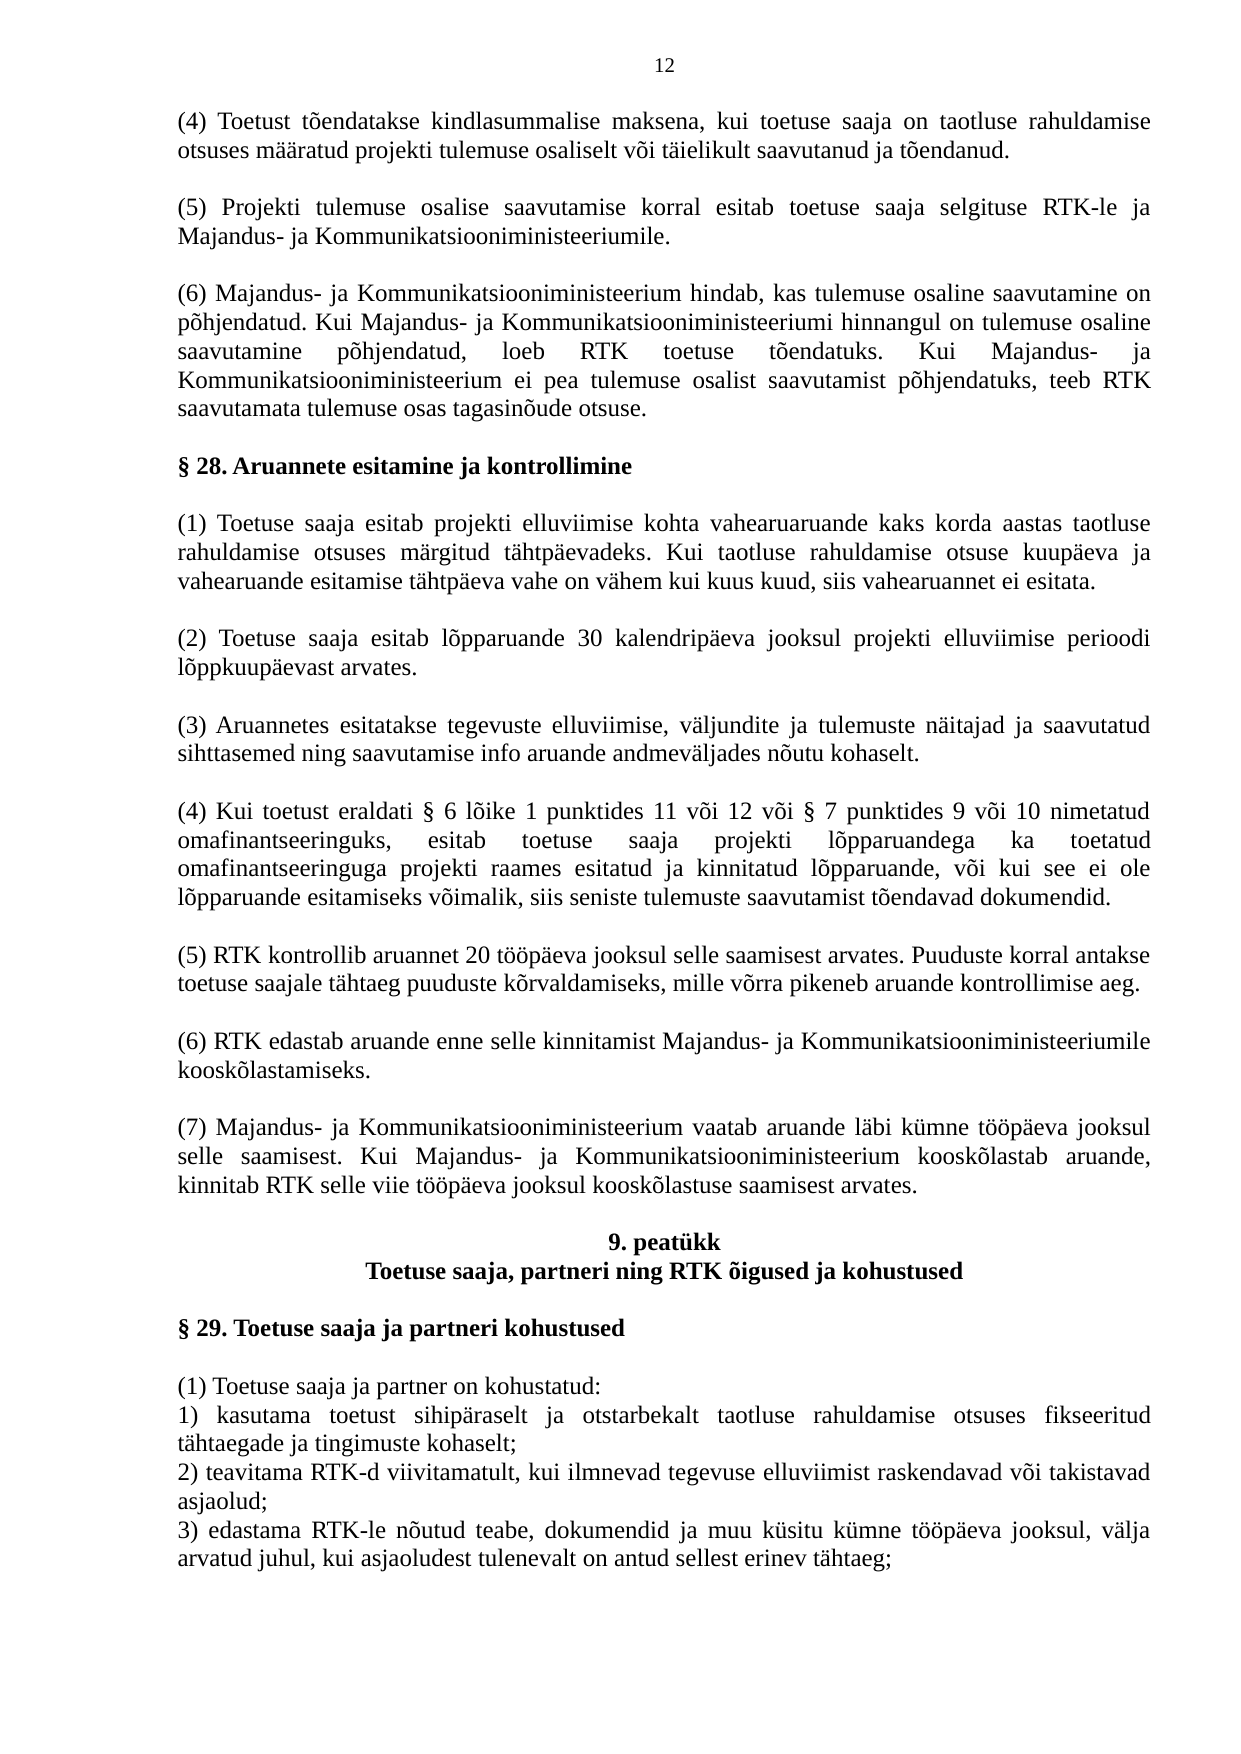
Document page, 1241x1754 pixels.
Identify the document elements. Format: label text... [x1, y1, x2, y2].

text (6) Majandus- ja Kommunikatsiooniministeerium hindab, kas tulemuse osaline saavutamine on põhjendatud. Kui Majandus- ja Kommunikatsiooniministeeriumi hinnangul on tulemuse osaline saavutamine põhjendatud, loeb RTK toetuse tõendatuks. Kui Majandus- ja Kommunikatsiooniministeerium ei pea tulemuse osalist saavutamist põhjendatuks, teeb RTK saavutamata tulemuse osas tagasinõude otsuse. [177, 278, 1152, 422]
text (4) Toetust tõendatakse kindlasummalise maksena, kui toetuse saaja on taotluse rahuldamise otsuses määratud projekti tulemuse osaliselt või täielikult saavutanud ja tõendanud. [177, 106, 1152, 163]
text (1) Toetuse saaja esitab projekti elluviimise kohta vahearuaruande kaks korda aastas taotluse rahuldamise otsuses märgitud tähtpäevadeks. Kui taotluse rahuldamise otsuse kuupäeva ja vahearuande esitamise tähtpäeva vahe on vähem kui kuus kuud, siis vahearuannet ei esitata. [177, 508, 1152, 595]
text 3) edastama RTK-le nõutud teabe, dokumendid ja muu küsitu kümne tööpäeva jooksul, välja arvatud juhul, kui asjaoludest tulenevalt on antud sellest erinev tähtaeg; [177, 1515, 1152, 1572]
text 1) kasutama toetust sihipäraselt ja otstarbekalt taotluse rahuldamise otsuses fikseeritud tähtaegade ja tingimuste kohaselt; [177, 1400, 1152, 1457]
text (5) RTK kontrollib aruannet 20 tööpäeva jooksul selle saamisest arvates. Puuduste korral antakse toetuse saajale tähtaeg puuduste kõrvaldamiseks, mille võrra pikeneb aruande kontrollimise aeg. [177, 940, 1152, 997]
text (3) Aruannetes esitatakse tegevuste elluviimise, väljundite ja tulemuste näitajad ja saavutatud sihttasemed ning saavutamise info aruande andmeväljades nõutu kohaselt. [177, 710, 1152, 767]
text Toetuse saaja, partneri ning RTK õigused ja kohustused [177, 1256, 1152, 1285]
text (1) Toetuse saaja ja partner on kohustatud: [177, 1371, 1152, 1400]
text 9. peatükk [177, 1227, 1152, 1256]
text 2) teavitama RTK-d viivitamatult, kui ilmnevad tegevuse elluviimist raskendavad või takistavad asjaolud; [177, 1457, 1152, 1515]
text (6) RTK edastab aruande enne selle kinnitamist Majandus- ja Kommunikatsiooniministeeriumile kooskõlastamiseks. [177, 1026, 1152, 1083]
text § 29. Toetuse saaja ja partneri kohustused [177, 1313, 1152, 1342]
text (5) Projekti tulemuse osalise saavutamise korral esitab toetuse saaja selgituse RTK-le ja Majandus- ja Kommunikatsiooniministeeriumile. [177, 192, 1152, 250]
text (7) Majandus- ja Kommunikatsiooniministeerium vaatab aruande läbi kümne tööpäeva jooksul selle saamisest. Kui Majandus- ja Kommunikatsiooniministeerium kooskõlastab aruande, kinnitab RTK selle viie tööpäeva jooksul kooskõlastuse saamisest arvates. [177, 1112, 1152, 1198]
text (2) Toetuse saaja esitab lõpparuande 30 kalendripäeva jooksul projekti elluviimise perioodi lõppkuupäevast arvates. [177, 623, 1152, 681]
text § 28. Aruannete esitamine ja kontrollimine [177, 451, 1152, 480]
text (4) Kui toetust eraldati § 6 lõike 1 punktides 11 või 12 või § 7 punktides 9 või 10 nimetatud omafinantseeringuks, esitab toetuse saaja projekti lõpparuandega ka toetatud omafinantseeringuga projekti raames esitatud ja kinnitatud lõpparuande, või kui see ei ole lõpparuande esitamiseks võimalik, siis seniste tulemuste saavutamist tõendavad dokumendid. [177, 796, 1152, 911]
